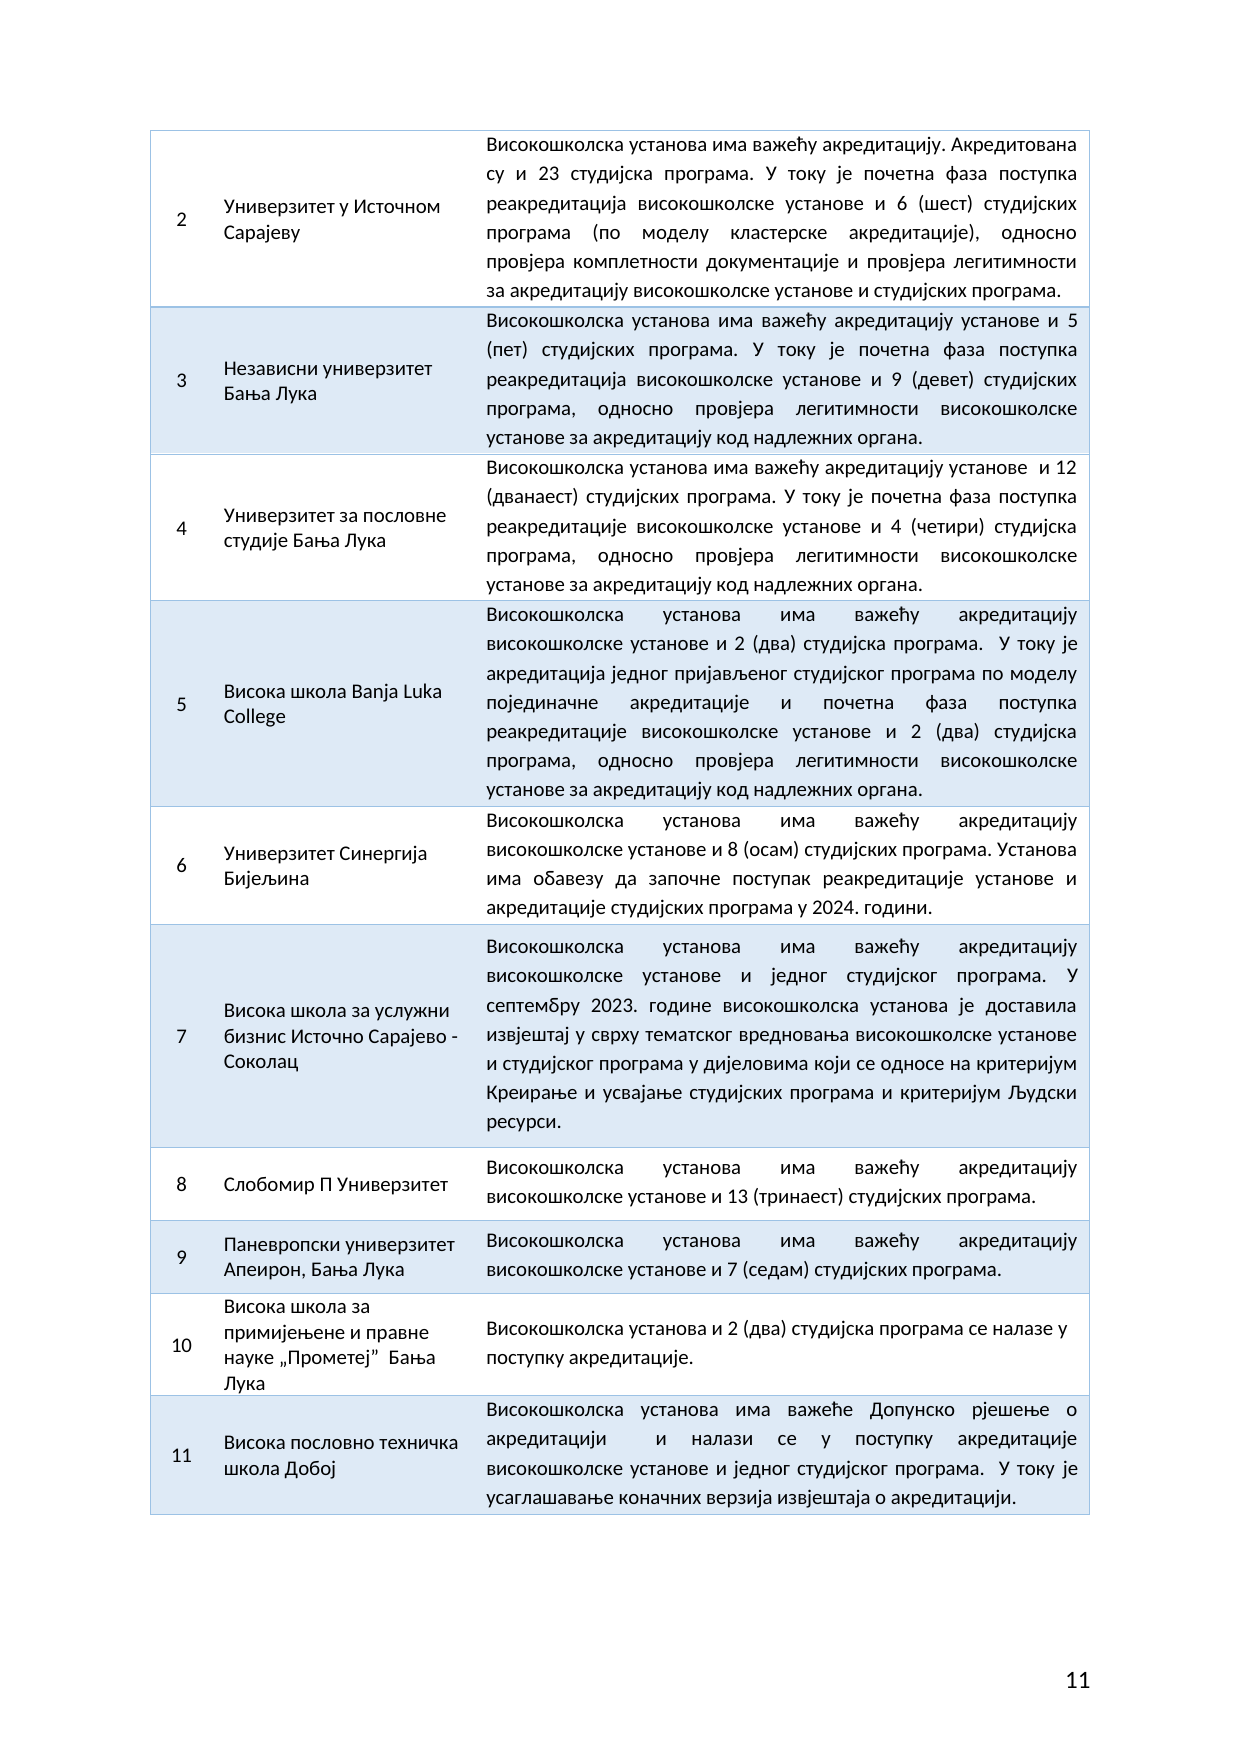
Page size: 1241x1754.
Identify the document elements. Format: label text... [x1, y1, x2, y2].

table_cell Високошколска установа има важећу акредитацију високошколске установе и 8 (осам) студијских програма. Установа има обавезу да започне поступак реакредитације установе и акредитације студијских програма у 2024. години. [475, 807, 1089, 923]
table_cell Високошколска установа и 2 (два) студијска програма се налазе у поступку акредитације. [475, 1294, 1089, 1395]
table_cell Високошколска установа има важеће Допунско рјешење о акредитацији и налази се у поступку акредитације високошколске установе и једног студијског програма. У току је усаглашавање коначних верзија извјештаја о акредитацији. [475, 1396, 1089, 1514]
table_cell Високошколска установа има важећу акредитацију високошколске установе и 2 (два) студијска програма. У току је акредитација једног пријављеног студијског програма по моделу појединачне акредитације и почетна фаза поступка реакредитације високошколске установе и 2 (два) студијска програма, односно провјера легитимности високошколске установе за акредитацију код надлежних органа. [475, 601, 1089, 806]
table_cell 9 [151, 1221, 212, 1293]
table_cell Универзитет Синергија Бијељина [212, 807, 475, 923]
table_cell Високошколска установа има важећу акредитацију. Акредитована су и 23 студијска програма. У току је почетна фаза поступка реакредитација високошколске установе и 6 (шест) студијских програма (по моделу кластерске акредитације), односно провјера комплетности документације и провјера легитимности за акредитацију високошколске установе и студијских програма. [475, 131, 1089, 306]
table_cell Висока пословно техничка школа Добој [212, 1396, 475, 1514]
table_cell Висока школа Banja Luka College [212, 601, 475, 806]
table_cell 4 [151, 455, 212, 600]
table_cell Високошколска установа има важећу акредитацију високошколске установе и 13 (тринаест) студијских програма. [475, 1148, 1089, 1220]
table_cell Високошколска установа има важећу акредитацију установе и 12 (дванаест) студијских програма. У току је почетна фаза поступка реакредитације високошколске установе и 4 (четири) студијска програма, односно провјера легитимности високошколске установе за акредитацију код надлежних органа. [475, 455, 1089, 600]
table_cell 11 [151, 1396, 212, 1514]
table_cell 6 [151, 807, 212, 923]
table_cell 2 [151, 131, 212, 306]
table_cell Висока школа за примијењене и правне науке „Прометеј” Бања Лука [212, 1294, 475, 1395]
table_cell Високошколска установа има важећу акредитацију установе и 5 (пет) студијских програма. У току је почетна фаза поступка реакредитација високошколске установе и 9 (девет) студијских програма, односно провјера легитимности високошколске установе за акредитацију код надлежних органа. [475, 308, 1089, 453]
table_cell Независни универзитет Бања Лука [212, 308, 475, 453]
table_cell Слобомир П Универзитет [212, 1148, 475, 1220]
table_cell 8 [151, 1148, 212, 1220]
table_cell Висока школа за услужни бизнис Источно Сарајево -Соколац [212, 925, 475, 1147]
table_cell Универзитет за пословне студије Бања Лука [212, 455, 475, 600]
table_cell 5 [151, 601, 212, 806]
table_cell Паневропски универзитет Апеирон, Бања Лука [212, 1221, 475, 1293]
table_cell Универзитет у Источном Сарајеву [212, 131, 475, 306]
table_cell Високошколска установа има важећу акредитацију високошколске установе и једног студијског програма. У септембру 2023. године високошколска установа је доставила извјештај у сврху тематског вредновања високошколске установе и студијског програма у дијеловима који се односе на критеријум Креирање и усвајање студијских програма и критеријум Људски ресурси. [475, 925, 1089, 1147]
table_cell 10 [151, 1294, 212, 1395]
table_cell Високошколска установа има важећу акредитацију високошколске установе и 7 (седам) студијских програма. [475, 1221, 1089, 1293]
table_cell 7 [151, 925, 212, 1147]
table_cell 3 [151, 308, 212, 453]
